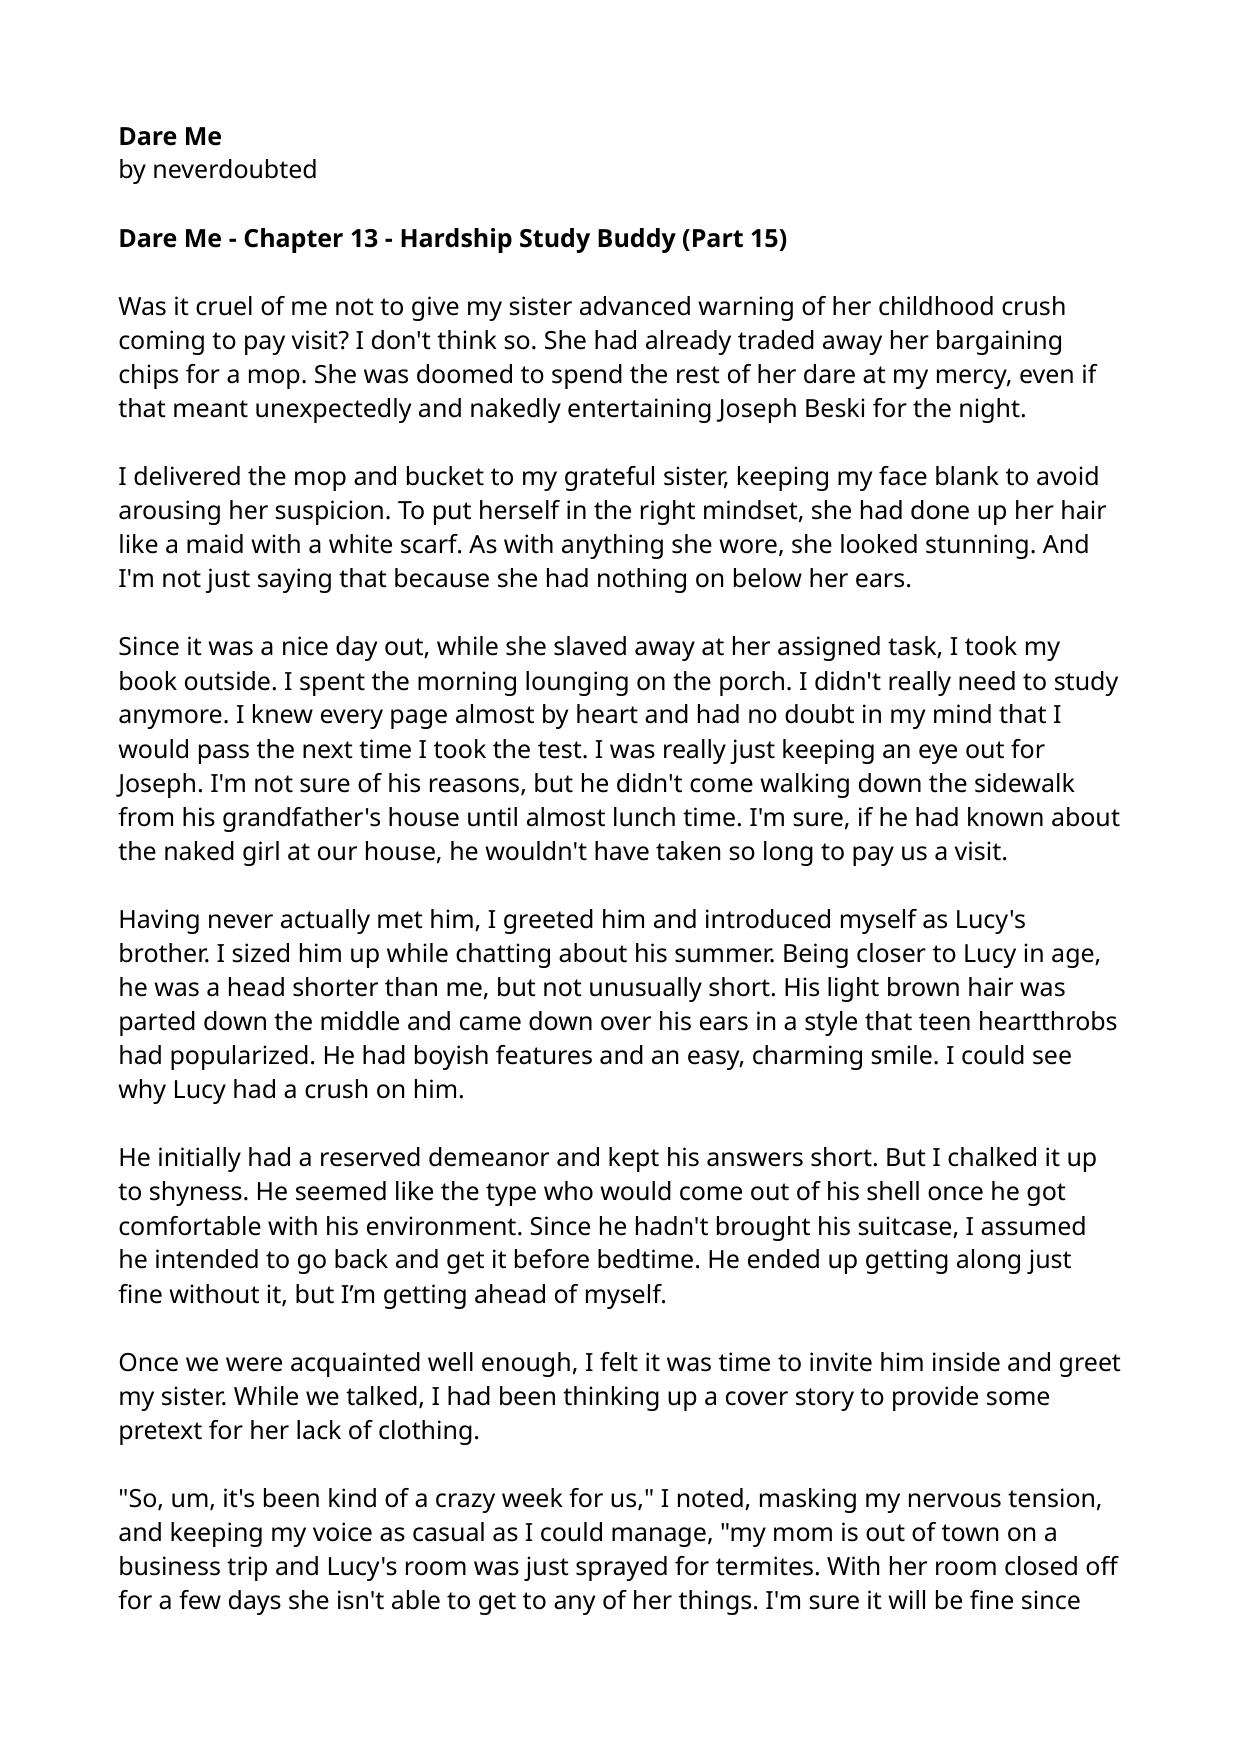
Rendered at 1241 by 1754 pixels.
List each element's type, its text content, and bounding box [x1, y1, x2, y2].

text Dare Me [118, 118, 1122, 152]
text by neverdoubted [118, 152, 1122, 186]
text Once we were acquainted well enough, I felt it was time to invite him inside and greet my sister. While we talked, I had been thinking up a cover story to provide some pretext for her lack of clothing. [118, 1344, 1122, 1447]
text I delivered the mop and bucket to my grateful sister, keeping my face blank to avoid arousing her suspicion. To put herself in the right mindset, she had done up her hair like a maid with a white scarf. As with anything she wore, she looked stunning. And I'm not just saying that because she had nothing on below her ears. [118, 459, 1122, 595]
text Since it was a nice day out, while she slaved away at her assigned task, I took my book outside. I spent the morning lounging on the porch. I didn't really need to study anymore. I knew every page almost by heart and had no doubt in my mind that I would pass the next time I took the test. I was really just keeping an eye out for Joseph. I'm not sure of his reasons, but he didn't come walking down the sidewalk from his grandfather's house until almost lunch time. I'm sure, if he had known about the naked girl at our house, he wouldn't have taken so long to pay us a visit. [118, 629, 1122, 867]
text He initially had a reserved demeanor and kept his answers short. But I chalked it up to shyness. He seemed like the type who would come out of his shell once he got comfortable with his environment. Since he hadn't brought his suitcase, I assumed he intended to go back and get it before bedtime. He ended up getting along just fine without it, but I’m getting ahead of myself. [118, 1140, 1122, 1310]
text Dare Me - Chapter 13 - Hardship Study Buddy (Part 15) [118, 220, 1122, 254]
text Was it cruel of me not to give my sister advanced warning of her childhood crush coming to pay visit? I don't think so. She had already traded away her bargaining chips for a mop. She was doomed to spend the rest of her dare at my mercy, even if that meant unexpectedly and nakedly entertaining Joseph Beski for the night. [118, 288, 1122, 425]
text Having never actually met him, I greeted him and introduced myself as Lucy's brother. I sized him up while chatting about his summer. Being closer to Lucy in age, he was a head shorter than me, but not unusually short. His light brown hair was parted down the middle and came down over his ears in a style that teen heartthrobs had popularized. He had boyish features and an easy, charming smile. I could see why Lucy had a crush on him. [118, 902, 1122, 1106]
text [118, 1481, 1122, 1617]
